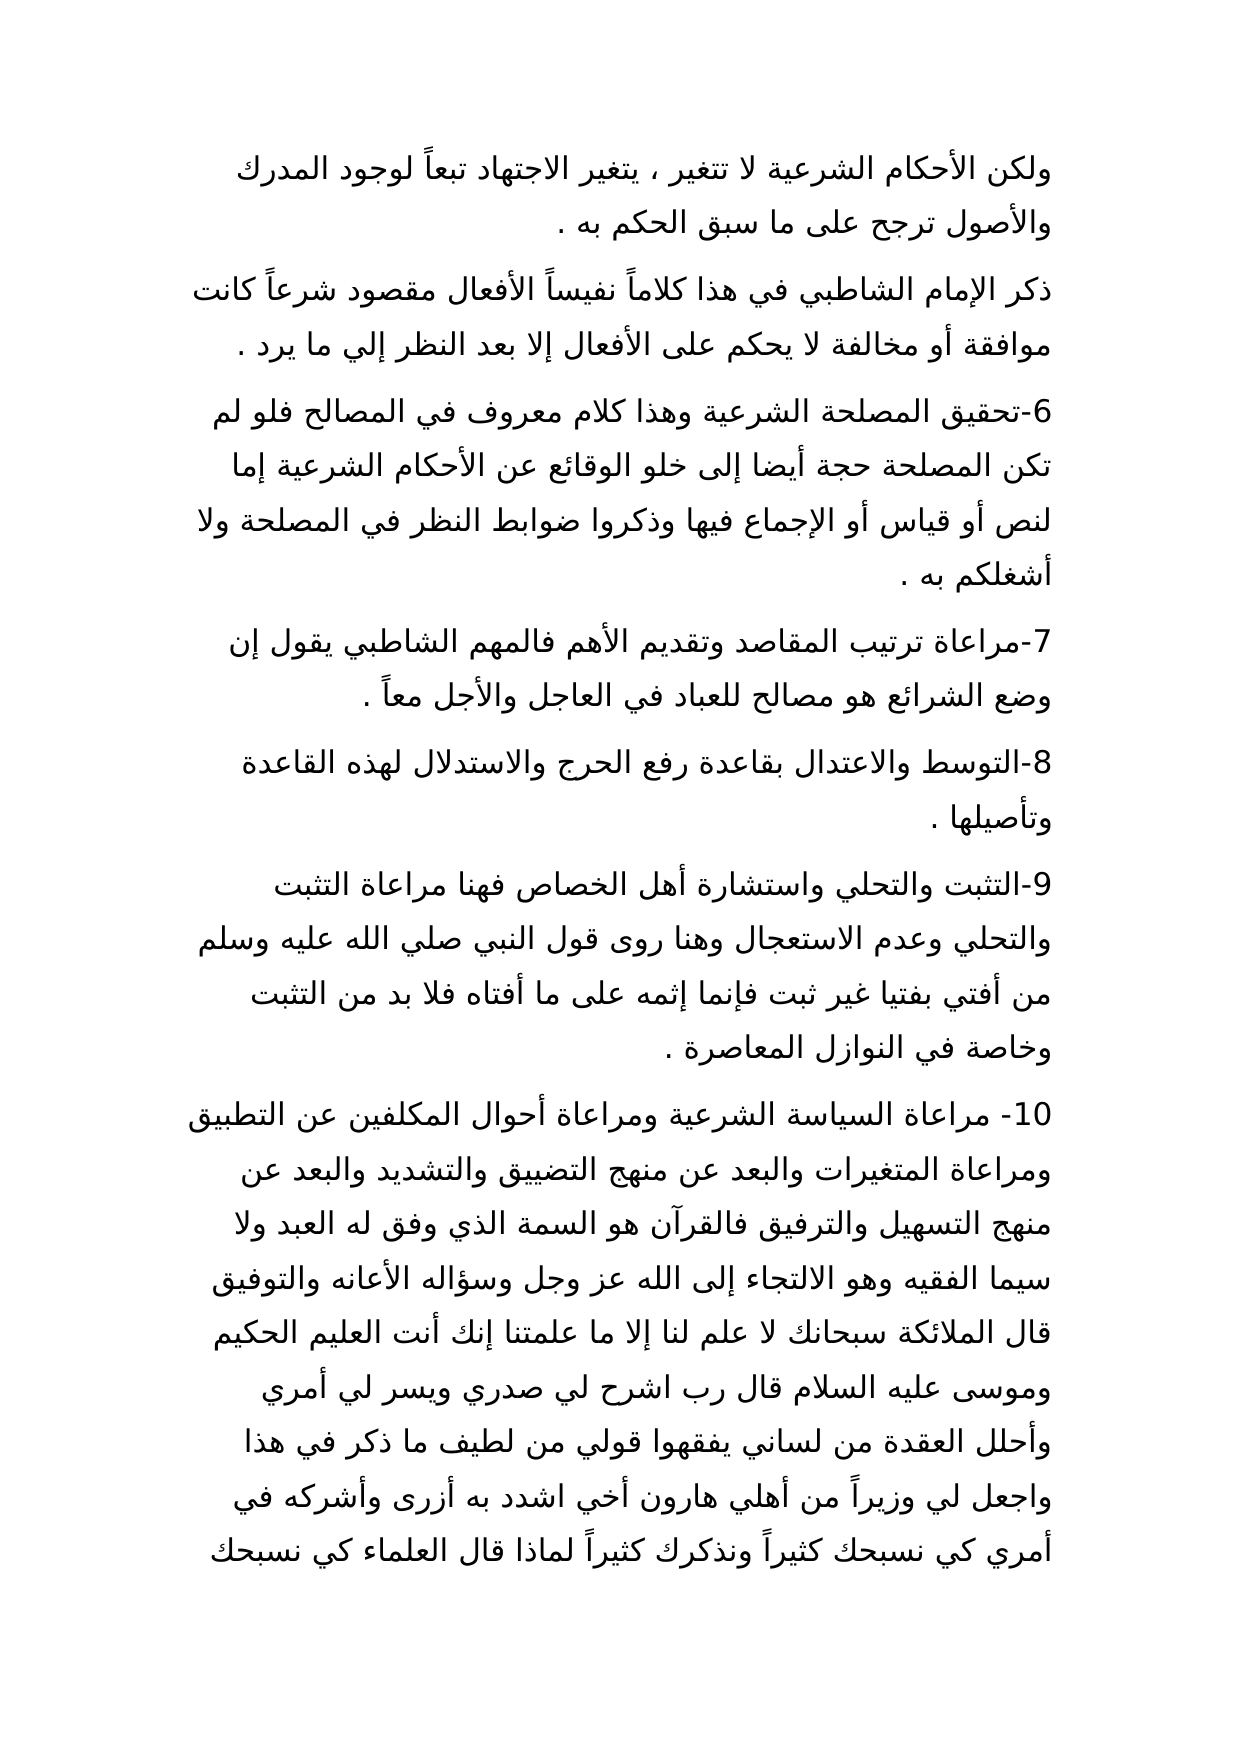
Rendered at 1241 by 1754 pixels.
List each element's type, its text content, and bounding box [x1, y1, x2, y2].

text ذكر الإمام الشاطبي في هذا كلاماً نفيساً الأفعال مقصود شرعاً كانت موافقة أو مخالفة لا يحكم على الأفعال إلا بعد النظر إلي ما يرد . [187, 271, 1053, 362]
text 9-التثبت والتحلي واستشارة أهل الخصاص فهنا مراعاة التثبت والتحلي وعدم الاستعجال وهنا روى قول النبي صلي الله عليه وسلم من أفتي بفتيا غير ثبت فإنما إثمه على ما أفتاه فلا بد من التثبت وخاصة في النوازل المعاصرة . [187, 866, 1053, 1066]
text 6-تحقيق المصلحة الشرعية وهذا كلام معروف في المصالح فلو لم تكن المصلحة حجة أيضا إلى خلو الوقائع عن الأحكام الشرعية إما لنص أو قياس أو الإجماع فيها وذكروا ضوابط النظر في المصلحة ولا أشغلكم به . [187, 393, 1053, 593]
text 7-مراعاة ترتيب المقاصد وتقديم الأهم فالمهم الشاطبي يقول إن وضع الشرائع هو مصالح للعباد في العاجل والأجل معاً . [187, 623, 1053, 714]
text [187, 1097, 1053, 1569]
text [187, 150, 1053, 241]
text 8-التوسط والاعتدال بقاعدة رفع الحرج والاستدلال لهذه القاعدة وتأصيلها . [187, 745, 1053, 836]
